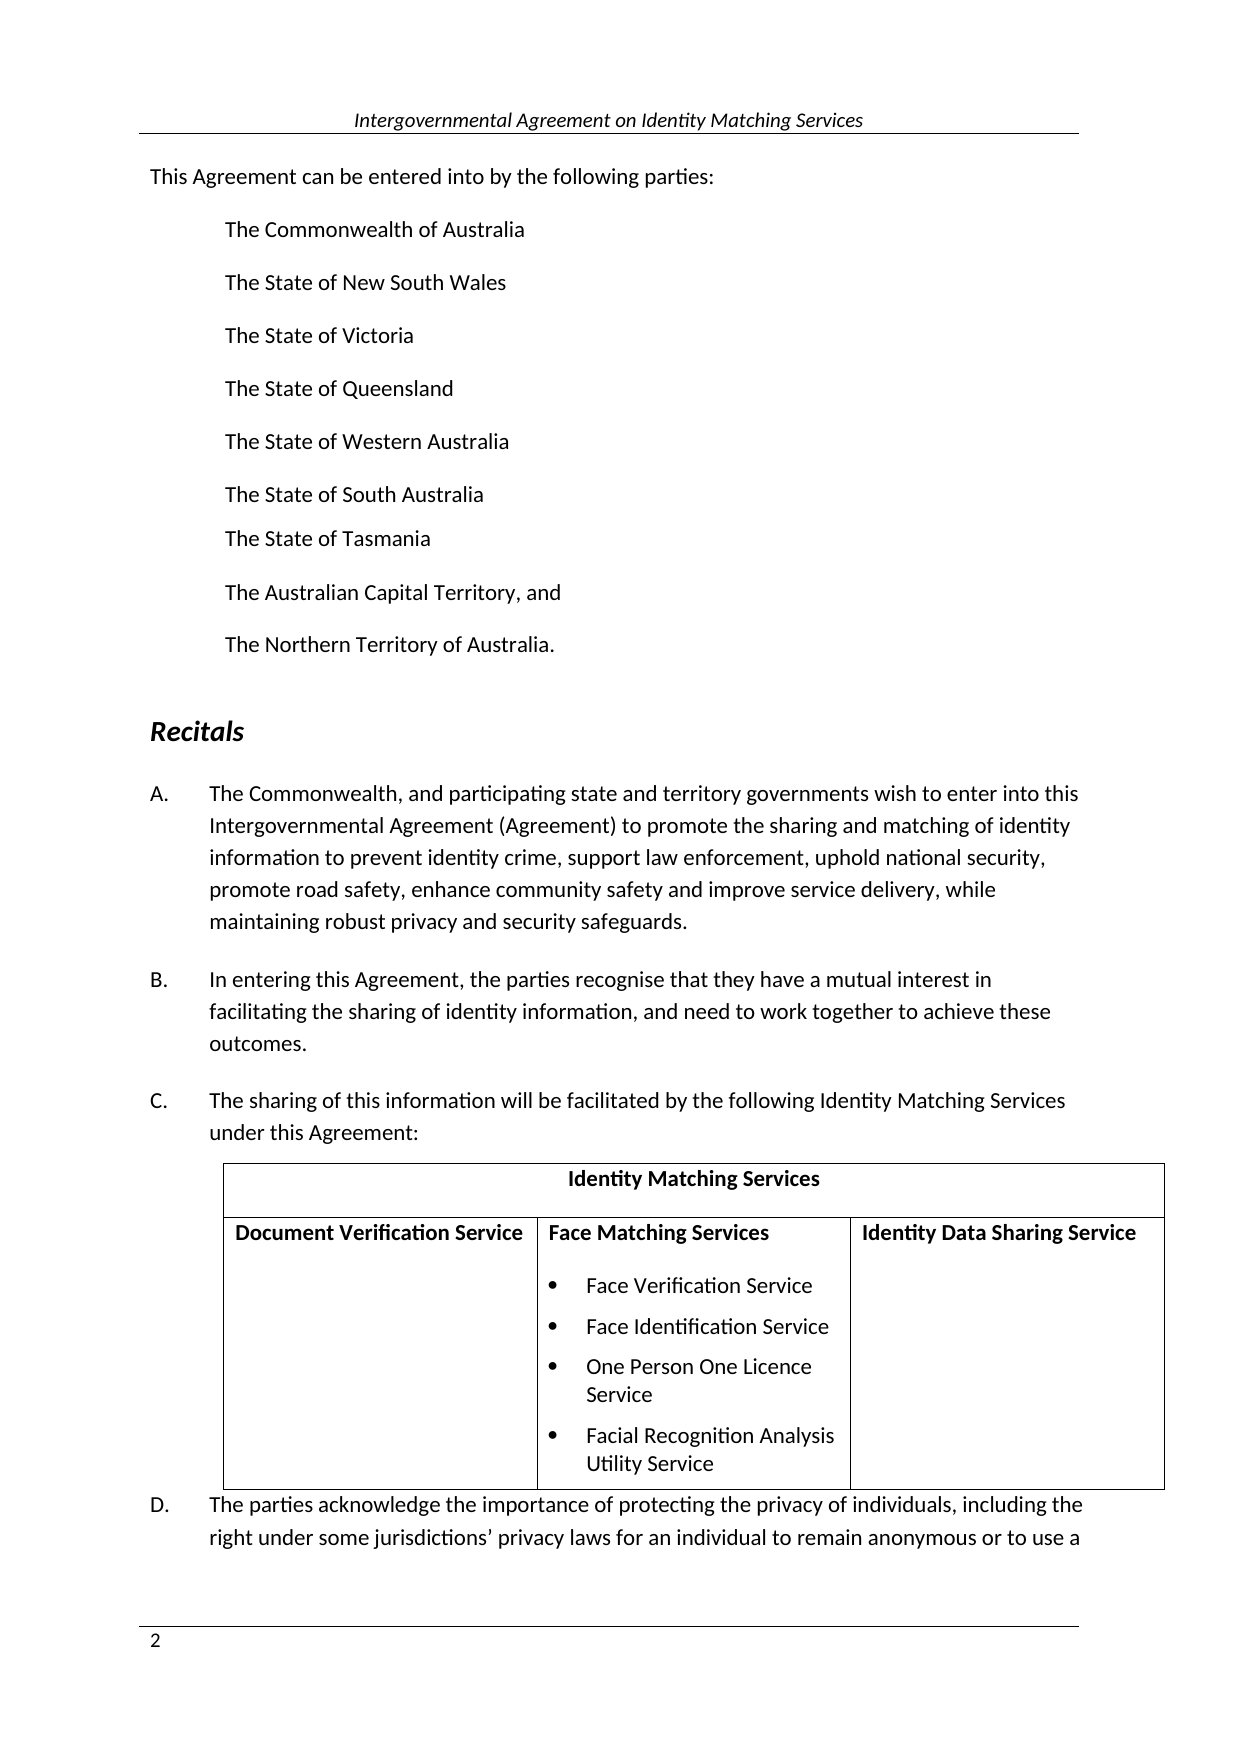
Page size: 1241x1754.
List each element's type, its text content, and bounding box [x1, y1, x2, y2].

table_cell Document Verification Service [224, 1218, 537, 1489]
text The State of New South Wales [150, 268, 1090, 296]
text The sharing of this information will be facilitated by the following Identity Matching Services under this Agreement: [150, 1086, 1090, 1146]
text The State of South Australia [150, 480, 1090, 508]
text The State of Tasmania [150, 524, 1090, 553]
text The State of Queensland [150, 374, 1090, 402]
text The Northern Territory of Australia. [150, 631, 1090, 659]
text The State of Western Australia [150, 427, 1090, 455]
text The Australian Capital Territory, and [150, 578, 1090, 606]
text The Commonwealth of Australia [150, 215, 1090, 243]
table_cell Identity Data Sharing Service [851, 1218, 1164, 1489]
text This Agreement can be entered into by the following parties: [150, 162, 1090, 190]
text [150, 1490, 1090, 1551]
table_cell Face Matching Services Face Verification Service Face Identification Service One Person One Licence Service Facial Recognition Analysis Utility Service [538, 1218, 850, 1489]
table_header Identity Matching Services [224, 1164, 1164, 1217]
text The State of Victoria [150, 321, 1090, 349]
text The Commonwealth, and participating state and territory governments wish to enter into this Intergovernmental Agreement (Agreement) to promote the sharing and matching of identity information to prevent identity crime, support law enforcement, uphold national security, promote road safety, enhance community safety and improve service delivery, while maintaining robust privacy and security safeguards. [150, 779, 1090, 936]
text In entering this Agreement, the parties recognise that they have a mutual interest in facilitating the sharing of identity information, and need to work together to achieve these outcomes. [150, 965, 1090, 1057]
text Recitals [150, 713, 1090, 748]
